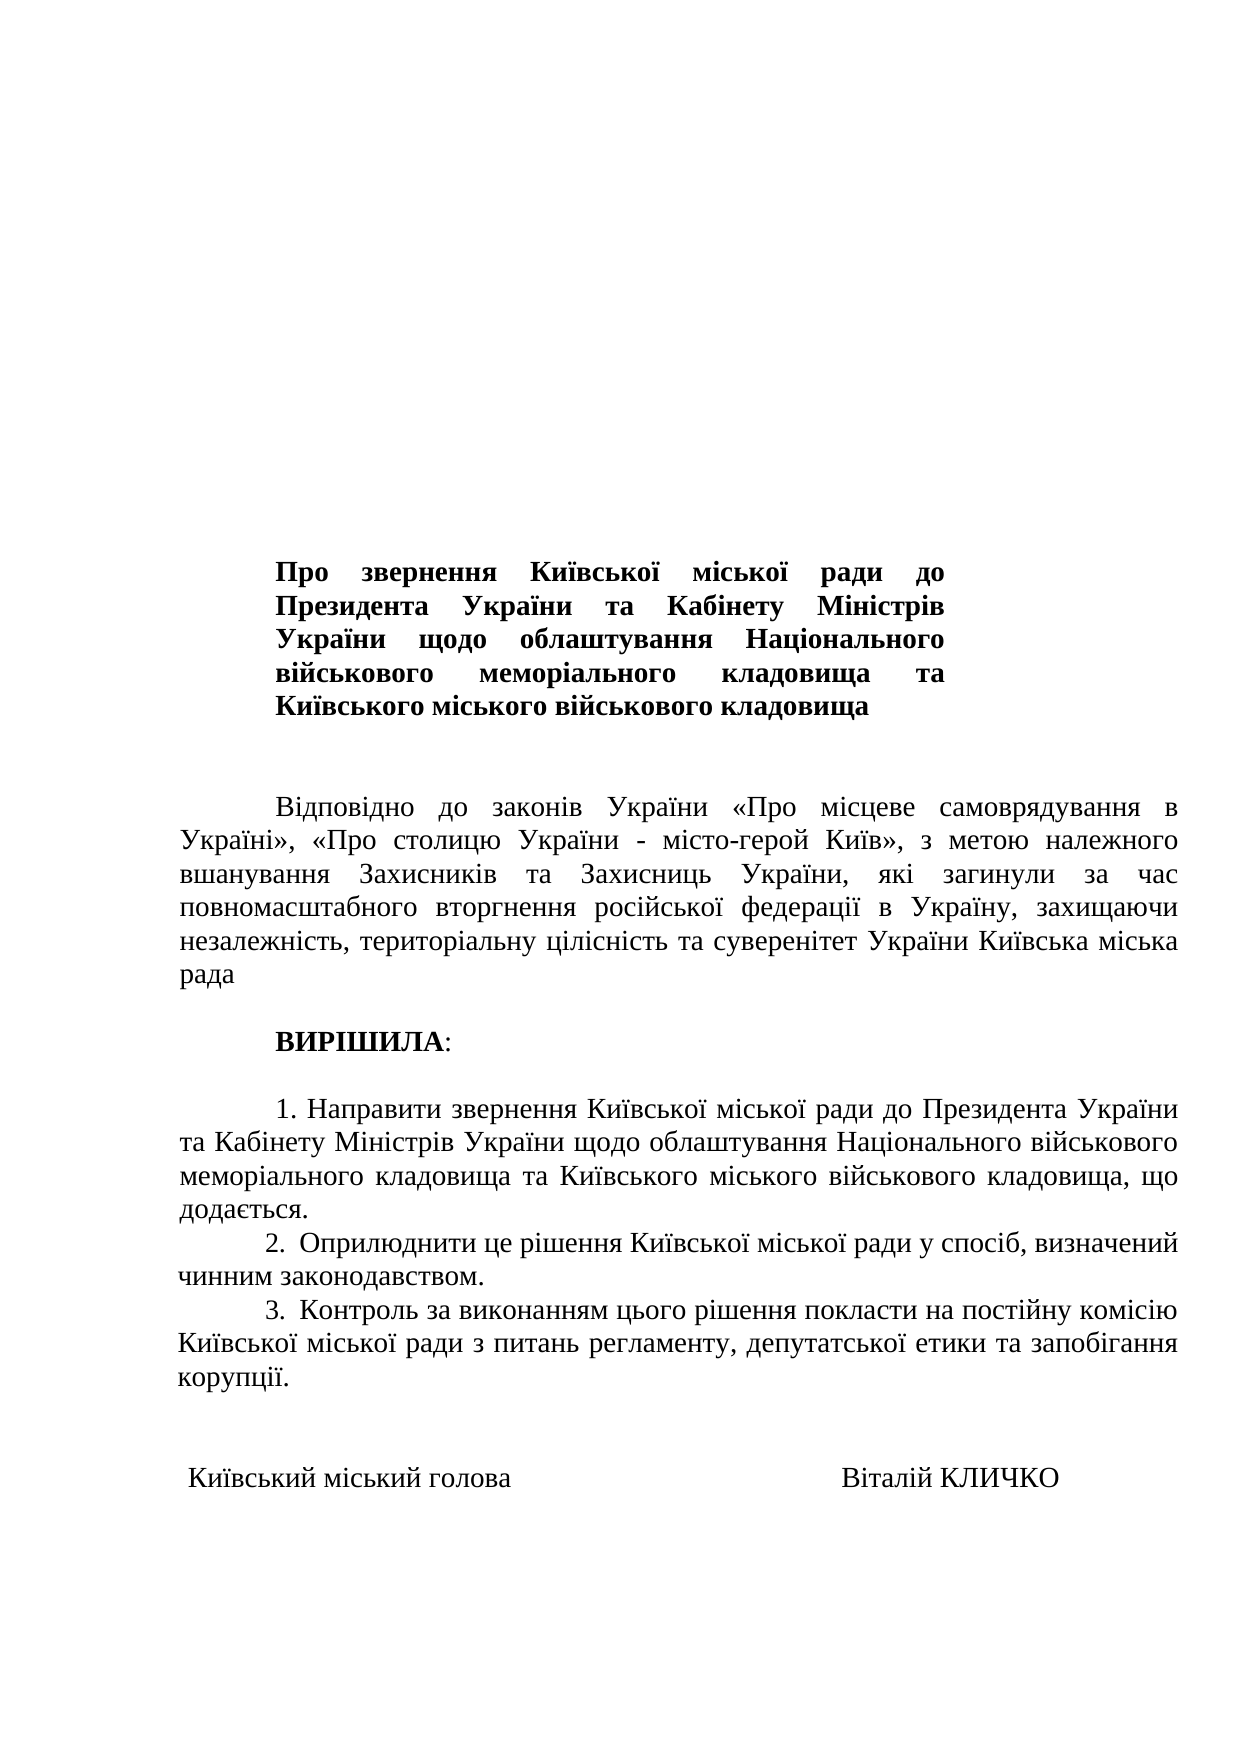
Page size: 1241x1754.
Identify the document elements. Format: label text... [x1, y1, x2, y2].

text Про звернення Київської міської ради до Президента України та Кабінету Міністрів України щодо облаштування Національного військового меморіального кладовища та Київського міського військового кладовища [275, 554, 945, 722]
text Київський міський голова Віталій КЛИЧКО [188, 1460, 1181, 1493]
list Контроль за виконанням цього рішення покласти на постійну комісію Київської міської ради з питань регламенту, депутатської етики та запобігання корупції. [177, 1292, 1179, 1393]
text ВИРІШИЛА: [179, 1024, 1181, 1057]
text Відповідно до законів України «Про місцеве самоврядування в Україні», «Про столицю України - місто-герой Київ», з метою належного вшанування Захисників та Захисниць України, які загинули за час повномасштабного вторгнення російської федерації в Україну, захищаючи незалежність, територіальну цілісність та суверенітет України Київська міська рада [179, 789, 1179, 990]
text 1. Направити звернення Київської міської ради до Президента України та Кабінету Міністрів України щодо облаштування Національного військового меморіального кладовища та Київського міського військового кладовища, що додається. [179, 1091, 1179, 1225]
list Оприлюднити це рішення Київської міської ради у спосіб, визначений чинним законодавством. [177, 1225, 1179, 1292]
